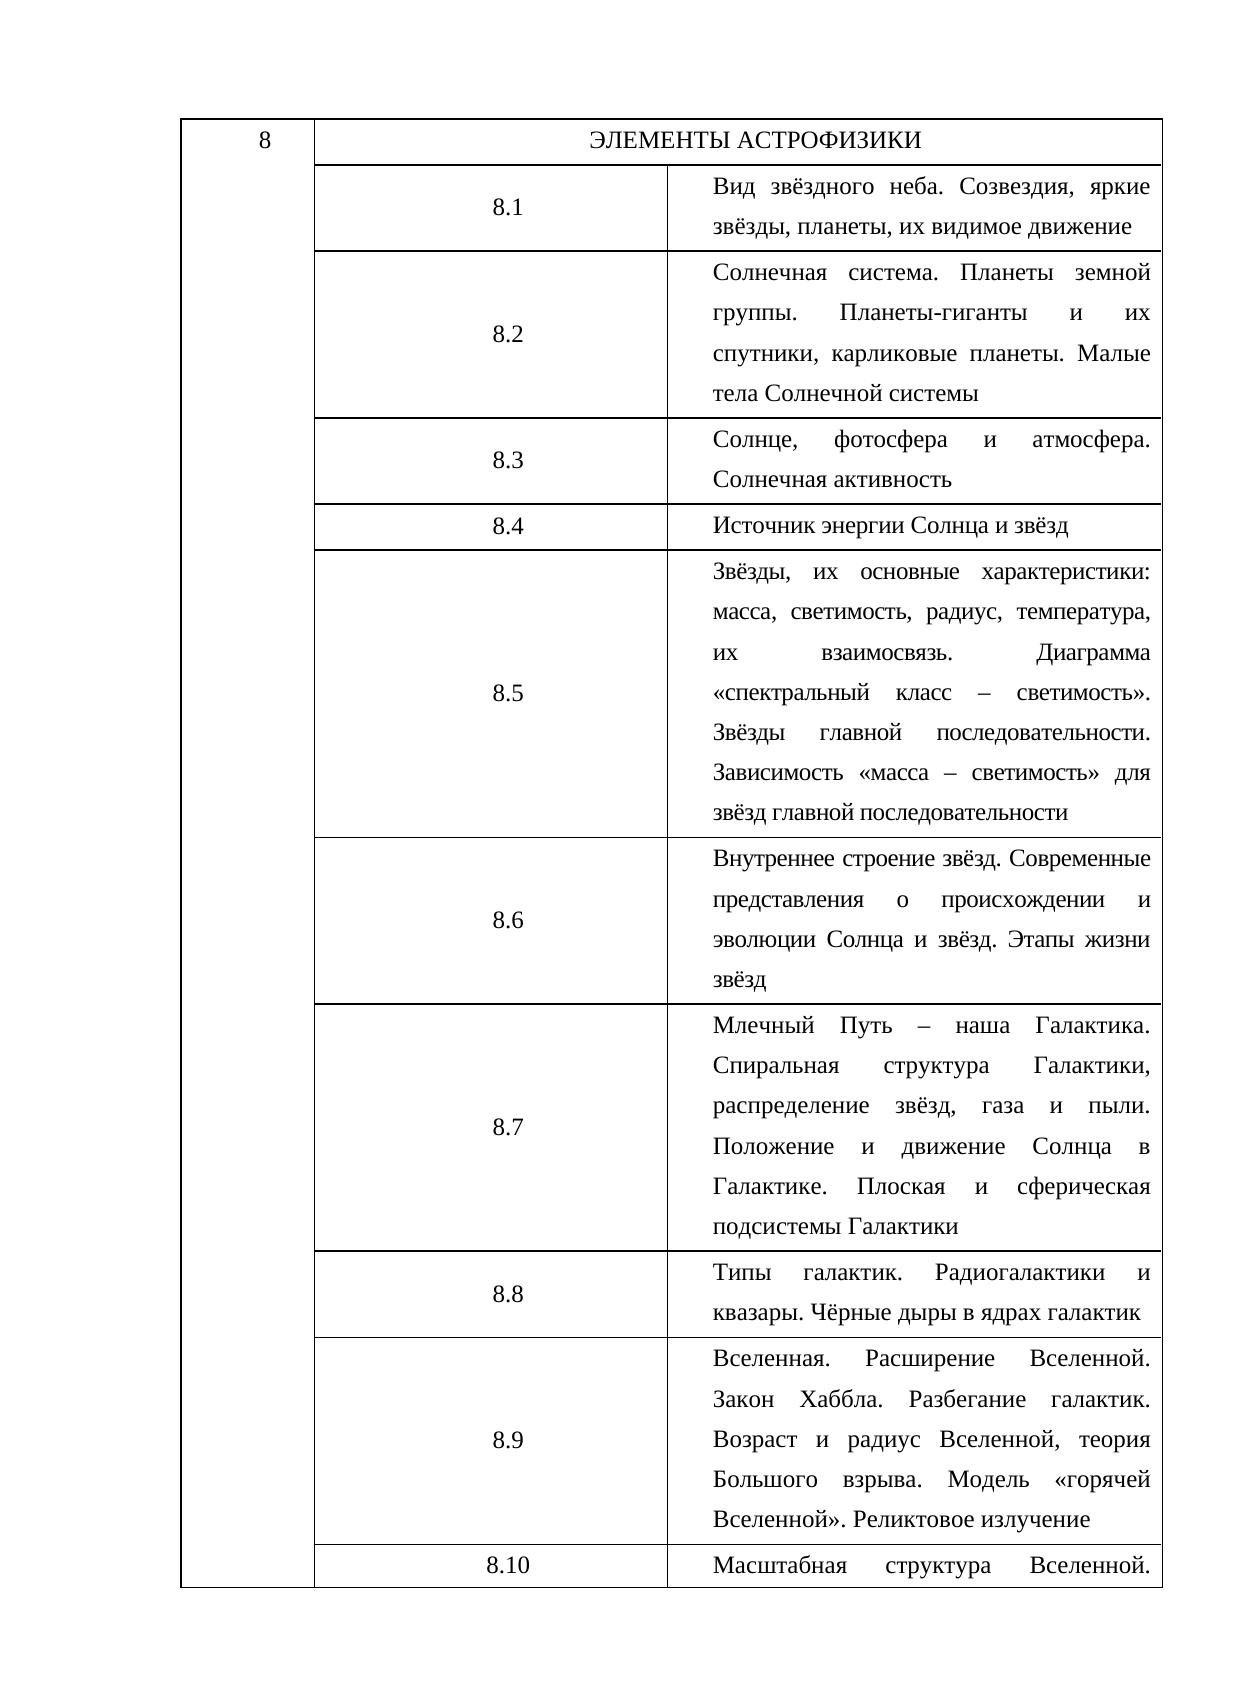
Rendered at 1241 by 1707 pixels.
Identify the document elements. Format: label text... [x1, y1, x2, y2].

table_cell 8 [182, 120, 314, 1587]
table_cell Вид звёздного неба. Созвездия, яркие звёзды, планеты, их видимое движение [668, 164, 1162, 250]
table_cell 8.10 [315, 1545, 667, 1587]
table_cell ЭЛЕМЕНТЫ АСТРОФИЗИКИ [315, 120, 1162, 164]
table_cell Млечный Путь – наша Галактика. Спиральная структура Галактики, распределение звёзд, газа и пыли. Положение и движение Солнца в Галактике. Плоская и сферическая подсистемы Галактики [668, 1003, 1162, 1250]
table_cell 8.7 [315, 1005, 667, 1250]
table_cell 8.2 [315, 252, 667, 417]
table_cell 8.6 [315, 838, 667, 1003]
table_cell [668, 1544, 1162, 1587]
table_cell Солнечная система. Планеты земной группы. Планеты-гиганты и их спутники, карликовые планеты. Малые тела Солнечной системы [668, 250, 1162, 417]
table_cell 8.9 [315, 1338, 667, 1543]
table_cell Вселенная. Расширение Вселенной. Закон Хаббла. Разбегание галактик. Возраст и радиус Вселенной, теория Большого взрыва. Модель «горячей Вселенной». Реликтовое излучение [668, 1337, 1162, 1543]
table_cell 8.4 [315, 505, 667, 549]
table_cell 8.3 [315, 419, 667, 503]
table_cell Внутреннее строение звёзд. Современные представления о происхождении и эволюции Солнца и звёзд. Этапы жизни звёзд [668, 837, 1162, 1003]
table_cell Звёзды, их основные характеристики: масса, светимость, радиус, температура, их взаимосвязь. Диаграмма «спектральный класс – светимость». Звёзды главной последовательности. Зависимость «масса – светимость» для звёзд главной последовательности [668, 549, 1162, 837]
table_cell Источник энергии Солнца и звёзд [668, 503, 1162, 549]
table_cell Солнце, фотосфера и атмосфера. Солнечная активность [668, 417, 1162, 503]
table_cell 8.1 [315, 166, 667, 250]
table_cell 8.5 [315, 551, 667, 837]
table_cell 8.8 [315, 1252, 667, 1337]
table_cell Типы галактик. Радиогалактики и квазары. Чёрные дыры в ядрах галактик [668, 1250, 1162, 1337]
